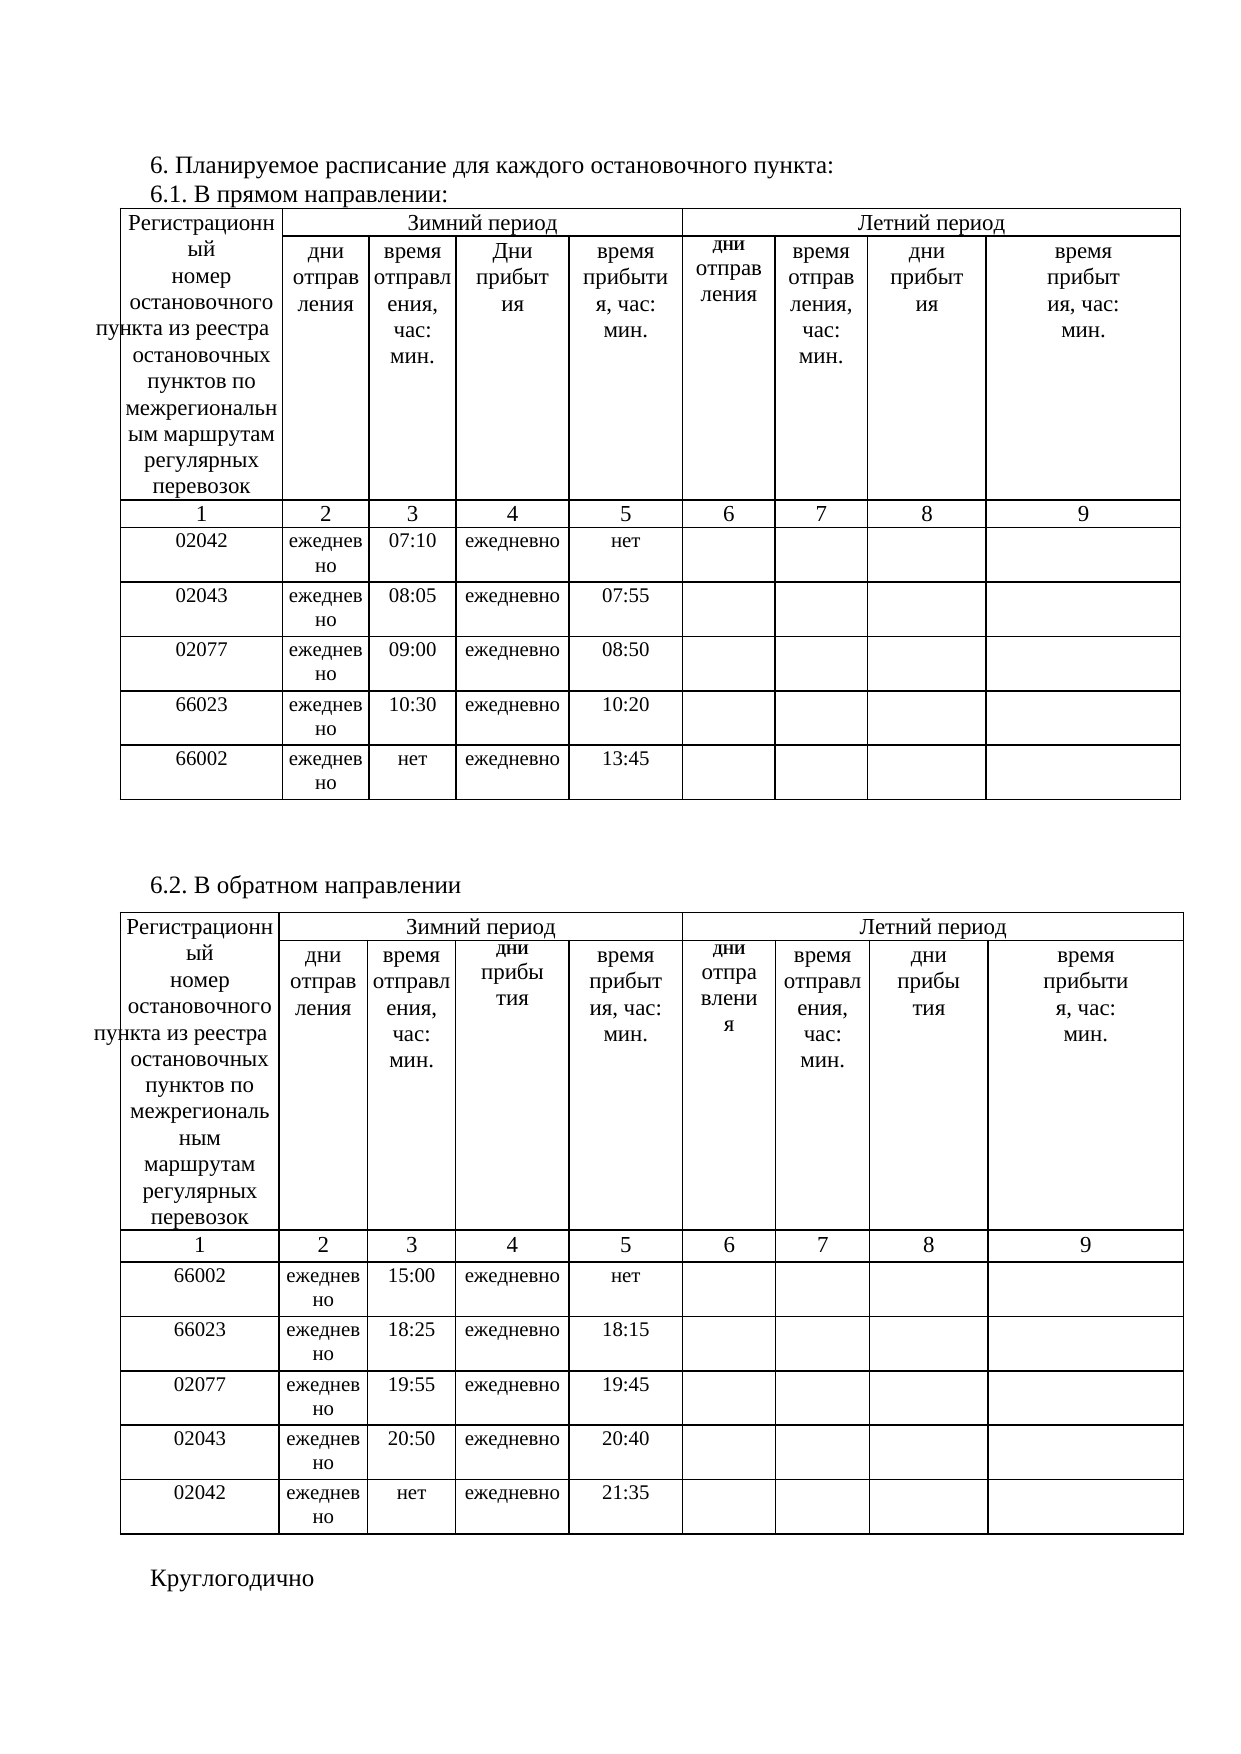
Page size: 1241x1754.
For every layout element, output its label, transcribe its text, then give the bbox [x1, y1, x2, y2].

table_cell [987, 583, 1180, 636]
table_cell ежедневно [457, 583, 568, 636]
table_cell нет [368, 1480, 455, 1533]
table_cell ежедневно [283, 637, 368, 690]
table_cell 13:45 [570, 746, 682, 799]
table_cell [683, 1263, 775, 1316]
table_cell 15:00 [368, 1263, 455, 1316]
table_header Летний период [683, 913, 1183, 939]
table_cell 02042 [121, 528, 282, 581]
table_cell [989, 1480, 1183, 1533]
text Круглогодично [150, 1563, 1090, 1592]
table_cell ежедневно [456, 1426, 568, 1479]
table_cell время отправл ения, час: мин. [776, 941, 869, 1229]
table_cell дни отправ ления [283, 237, 368, 499]
table_cell [776, 637, 867, 690]
table_cell ежедневно [283, 746, 368, 799]
table_cell 21:35 [570, 1480, 682, 1533]
table_cell ежедневно [280, 1372, 367, 1424]
table_cell [987, 746, 1180, 799]
table_cell 2 [280, 1231, 367, 1261]
table_cell 5 [570, 501, 682, 527]
table_cell [989, 1426, 1183, 1479]
table_cell 4 [456, 1231, 568, 1261]
table_cell ежедневно [457, 637, 568, 690]
table_cell [870, 1426, 987, 1479]
table_cell [987, 528, 1180, 581]
table_cell Дни прибыт ия [457, 237, 568, 499]
table_cell 66002 [121, 746, 282, 799]
table_cell 7 [776, 1231, 869, 1261]
table_cell [683, 637, 774, 690]
table_cell [776, 583, 867, 636]
table_cell 08:50 [570, 637, 682, 690]
table_cell ежедневно [280, 1480, 367, 1533]
table_header Зимний период [280, 913, 682, 939]
table_cell 07:10 [370, 528, 455, 581]
table_cell [776, 692, 867, 744]
table_cell ежедневно [456, 1317, 568, 1370]
table_cell ежедневно [283, 583, 368, 636]
table_cell 18:15 [570, 1317, 682, 1370]
table_cell ежедневно [280, 1317, 367, 1370]
table_cell 19:45 [570, 1372, 682, 1424]
table_cell 3 [368, 1231, 455, 1261]
table_cell [776, 1426, 869, 1479]
table_cell 02077 [121, 637, 282, 690]
table_cell [870, 1372, 987, 1424]
table_cell время прибыт ия, час: мин. [987, 237, 1180, 499]
table_cell время отправ ления, час: мин. [776, 237, 867, 499]
table_cell ежедневно [280, 1263, 367, 1316]
table_cell [868, 692, 985, 744]
table_cell 4 [457, 501, 568, 527]
table_cell [870, 1480, 987, 1533]
table_cell ежедневно [457, 692, 568, 744]
table_cell ежедневно [456, 1372, 568, 1424]
table_cell [989, 1372, 1183, 1424]
table_cell [683, 746, 774, 799]
table_cell 66023 [121, 1317, 278, 1370]
table_cell время прибыти я, час: мин. [570, 237, 682, 499]
table_cell 07:55 [570, 583, 682, 636]
table_cell 6 [683, 1231, 775, 1261]
table_cell 3 [370, 501, 455, 527]
text 6. Планируемое расписание для каждого остановочного пункта: [150, 150, 1090, 179]
table_cell 66002 [121, 1263, 278, 1316]
table_cell 02042 [121, 1480, 278, 1533]
table_header Регистрационный номер остановочного пункта из реестра остановочных пунктов по межрегиональным маршрутам регулярных перевозок [121, 209, 282, 499]
table_cell 02043 [121, 583, 282, 636]
table_cell 5 [570, 1231, 682, 1261]
table_cell 20:50 [368, 1426, 455, 1479]
table_cell ежедневно [457, 746, 568, 799]
table_cell 09:00 [370, 637, 455, 690]
table_cell [776, 1372, 869, 1424]
table_cell 1 [121, 1231, 278, 1261]
table_cell 10:30 [370, 692, 455, 744]
text 6.1. В прямом направлении: [150, 179, 1090, 207]
table_cell 18:25 [368, 1317, 455, 1370]
table_header Летний период [683, 209, 1180, 235]
table_cell 8 [868, 501, 985, 527]
table_cell время отправл ения, час: мин. [370, 237, 455, 499]
table_cell [989, 1263, 1183, 1316]
table_cell ДНИ прибы тия [456, 941, 568, 1229]
table_cell ежедневно [457, 528, 568, 581]
table_cell время отправл ения, час: мин. [368, 941, 455, 1229]
table_header Зимний период [283, 209, 682, 235]
table_cell время прибыт ия, час: мин. [570, 941, 682, 1229]
table_cell [776, 1480, 869, 1533]
table_cell [776, 1317, 869, 1370]
table_cell 9 [989, 1231, 1183, 1261]
table_cell нет [370, 746, 455, 799]
table_cell [776, 1263, 869, 1316]
table_cell [683, 583, 774, 636]
table_cell 1 [121, 501, 282, 527]
table_cell [987, 637, 1180, 690]
table_cell [683, 528, 774, 581]
table_cell [870, 1317, 987, 1370]
table_cell [683, 1372, 775, 1424]
table_cell 6 [683, 501, 774, 527]
table_cell ежедневно [280, 1426, 367, 1479]
table_cell [870, 1263, 987, 1316]
table_cell 9 [987, 501, 1180, 527]
table_cell ежедневно [283, 528, 368, 581]
table_cell нет [570, 1263, 682, 1316]
table_cell 8 [870, 1231, 987, 1261]
table_cell 10:20 [570, 692, 682, 744]
table_header Регистрационный номер остановочного пункта из реестра остановочных пунктов по межрегиональным маршрутам регулярных перевозок [121, 913, 278, 1229]
table_cell 19:55 [368, 1372, 455, 1424]
table_cell [868, 528, 985, 581]
table_cell 2 [283, 501, 368, 527]
table_cell [776, 528, 867, 581]
table_cell 02043 [121, 1426, 278, 1479]
table_cell ДНИ отпра влени я [683, 941, 775, 1229]
table_cell [683, 1426, 775, 1479]
table_cell 08:05 [370, 583, 455, 636]
table_cell ежедневно [456, 1263, 568, 1316]
table_cell 20:40 [570, 1426, 682, 1479]
text 6.2. В обратном направлении [150, 870, 1090, 899]
table_cell дни прибы тия [870, 941, 987, 1229]
table_cell дни отправ ления [280, 941, 367, 1229]
table_cell [683, 1317, 775, 1370]
table_cell 66023 [121, 692, 282, 744]
table_cell [868, 637, 985, 690]
table_cell [989, 1317, 1183, 1370]
table_cell время прибыти я, час: мин. [989, 941, 1183, 1229]
table_cell [868, 583, 985, 636]
table_cell 02077 [121, 1372, 278, 1424]
table_cell ежедневно [283, 692, 368, 744]
table_cell нет [570, 528, 682, 581]
table_cell [683, 1480, 775, 1533]
table_cell 7 [776, 501, 867, 527]
table_cell ежедневно [456, 1480, 568, 1533]
table_cell ДНИ отправ ления [683, 237, 774, 499]
table_cell дни прибыт ия [868, 237, 985, 499]
table_cell [776, 746, 867, 799]
table_cell [868, 746, 985, 799]
table_cell [683, 692, 774, 744]
table_cell [987, 692, 1180, 744]
